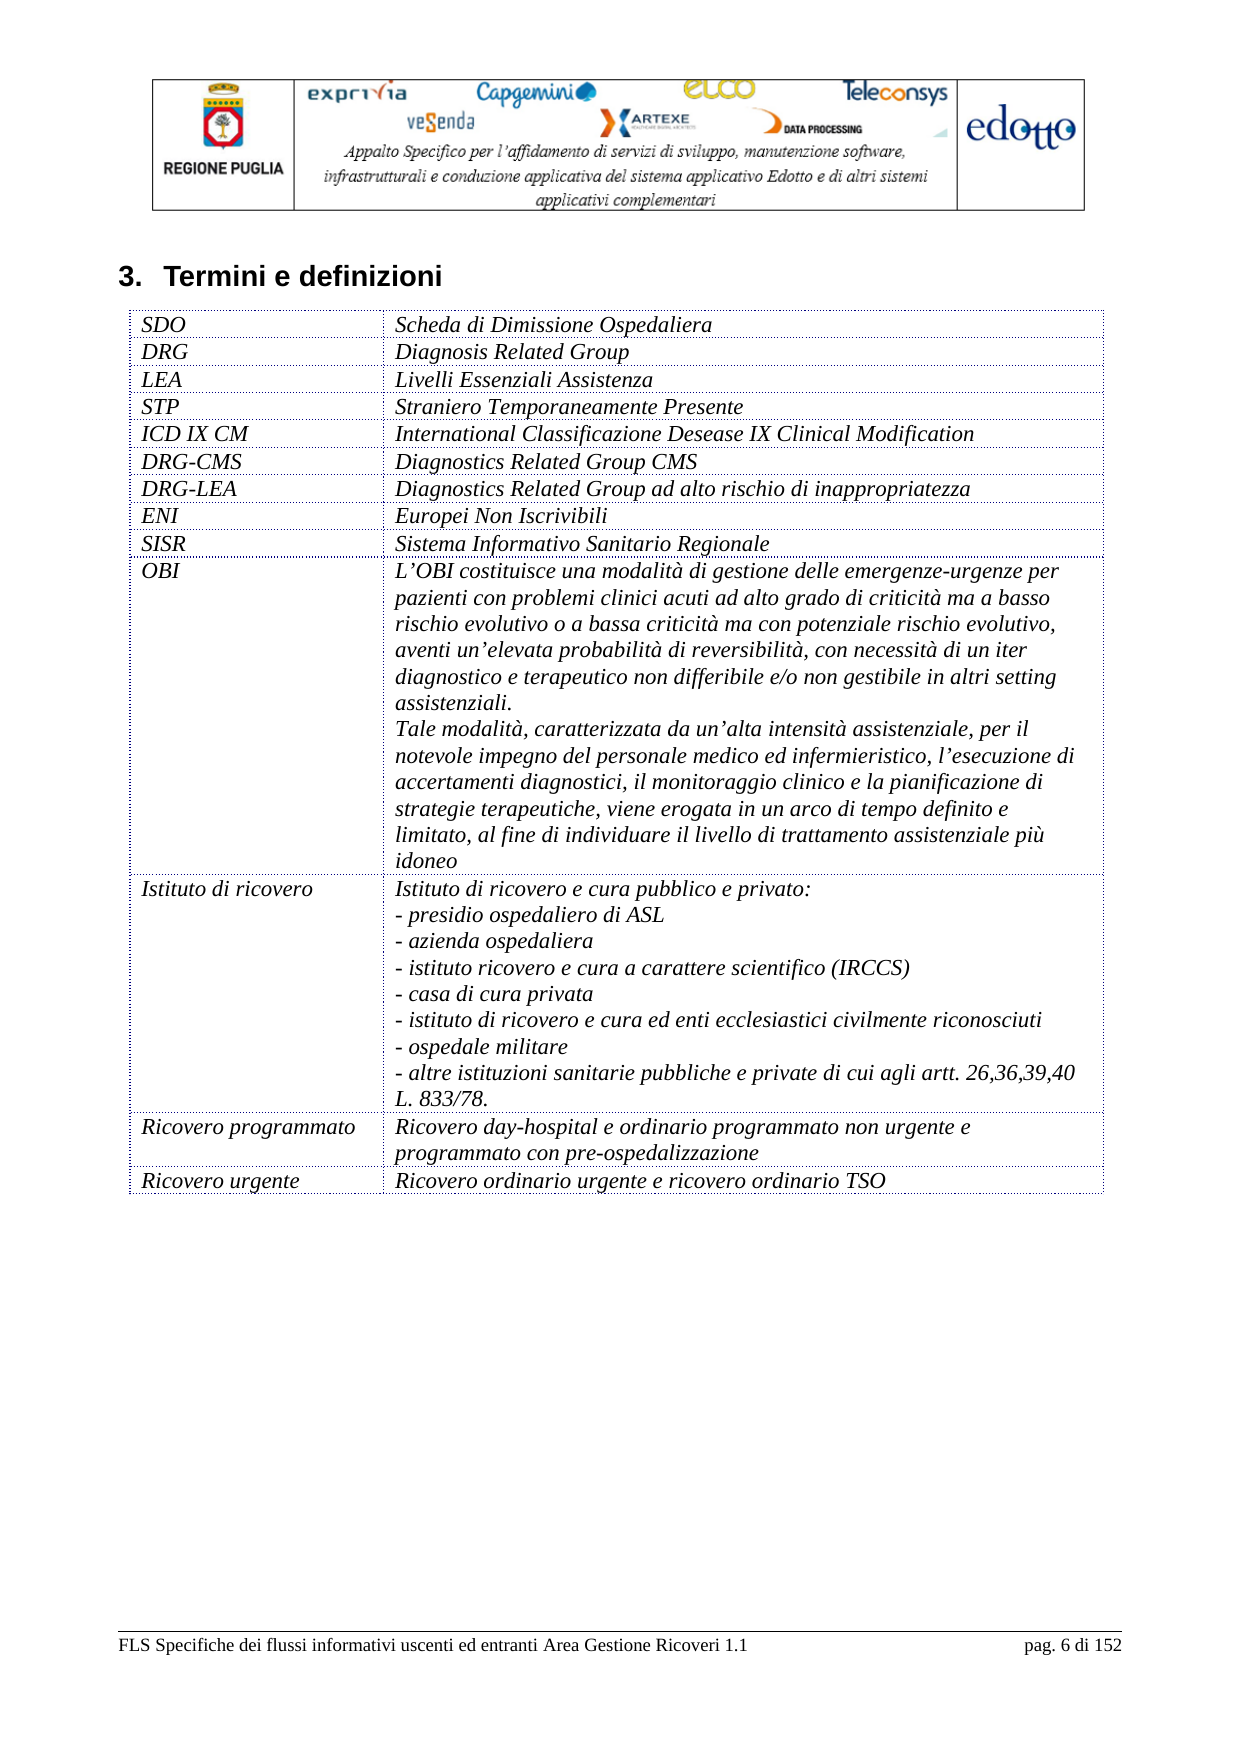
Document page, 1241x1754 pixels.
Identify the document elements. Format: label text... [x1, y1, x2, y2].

table_cell Diagnostics Related Group CMS [384, 447, 1104, 474]
table_cell ENI [130, 502, 384, 529]
table_cell Ricovero day-hospital e ordinario programmato non urgente e programmato con pre-ospedalizzazione [384, 1112, 1104, 1166]
table_cell Diagnostics Related Group ad alto rischio di inappropriatezza [384, 474, 1104, 502]
table_cell Istituto di ricovero [130, 874, 384, 1112]
table_cell SISR [130, 529, 384, 556]
table_cell Sistema Informativo Sanitario Regionale [384, 529, 1104, 556]
table_cell OBI [130, 556, 384, 874]
table_cell Istituto di ricovero e cura pubblico e privato: - presidio ospedaliero di ASL - azienda ospedaliera - istituto ricovero e cura a carattere scientifico (IRCCS) - casa di cura privata - istituto di ricovero e cura ed enti ecclesiastici civilmente riconosciuti - ospedale militare - altre istituzioni sanitarie pubbliche e private di cui agli artt. 26,36,39,40 L. 833/78. [384, 874, 1104, 1112]
table_cell Diagnosis Related Group [384, 337, 1104, 364]
subtitle Termini e definizioni [118, 259, 1122, 292]
table_cell Ricovero urgente [130, 1166, 384, 1193]
table_cell Ricovero ordinario urgente e ricovero ordinario TSO [384, 1166, 1104, 1193]
table_cell STP [130, 392, 384, 419]
table_cell ICD IX CM [130, 419, 384, 447]
picture [147, 73, 1093, 218]
table_cell Europei Non Iscrivibili [384, 502, 1104, 529]
table_header Scheda di Dimissione Ospedaliera [384, 310, 1104, 337]
table_cell DRG-CMS [130, 447, 384, 474]
table_cell DRG-LEA [130, 474, 384, 502]
table_cell LEA [130, 365, 384, 392]
table_cell L’OBI costituisce una modalità di gestione delle emergenze-urgenze per pazienti con problemi clinici acuti ad alto grado di criticità ma a basso rischio evolutivo o a bassa criticità ma con potenziale rischio evolutivo, aventi un’elevata probabilità di reversibilità, con necessità di un iter diagnostico e terapeutico non differibile e/o non gestibile in altri setting assistenziali. Tale modalità, caratterizzata da un’alta intensità assistenziale, per il notevole impegno del personale medico ed infermieristico, l’esecuzione di accertamenti diagnostici, il monitoraggio clinico e la pianificazione di strategie terapeutiche, viene erogata in un arco di tempo definito e limitato, al fine di individuare il livello di trattamento assistenziale più idoneo [384, 556, 1104, 874]
table_cell Ricovero programmato [130, 1112, 384, 1166]
table_header SDO [130, 310, 384, 337]
table_cell DRG [130, 337, 384, 364]
table_cell Straniero Temporaneamente Presente [384, 392, 1104, 419]
table_cell Livelli Essenziali Assistenza [384, 365, 1104, 392]
table_cell International Classificazione Desease IX Clinical Modification [384, 419, 1104, 447]
